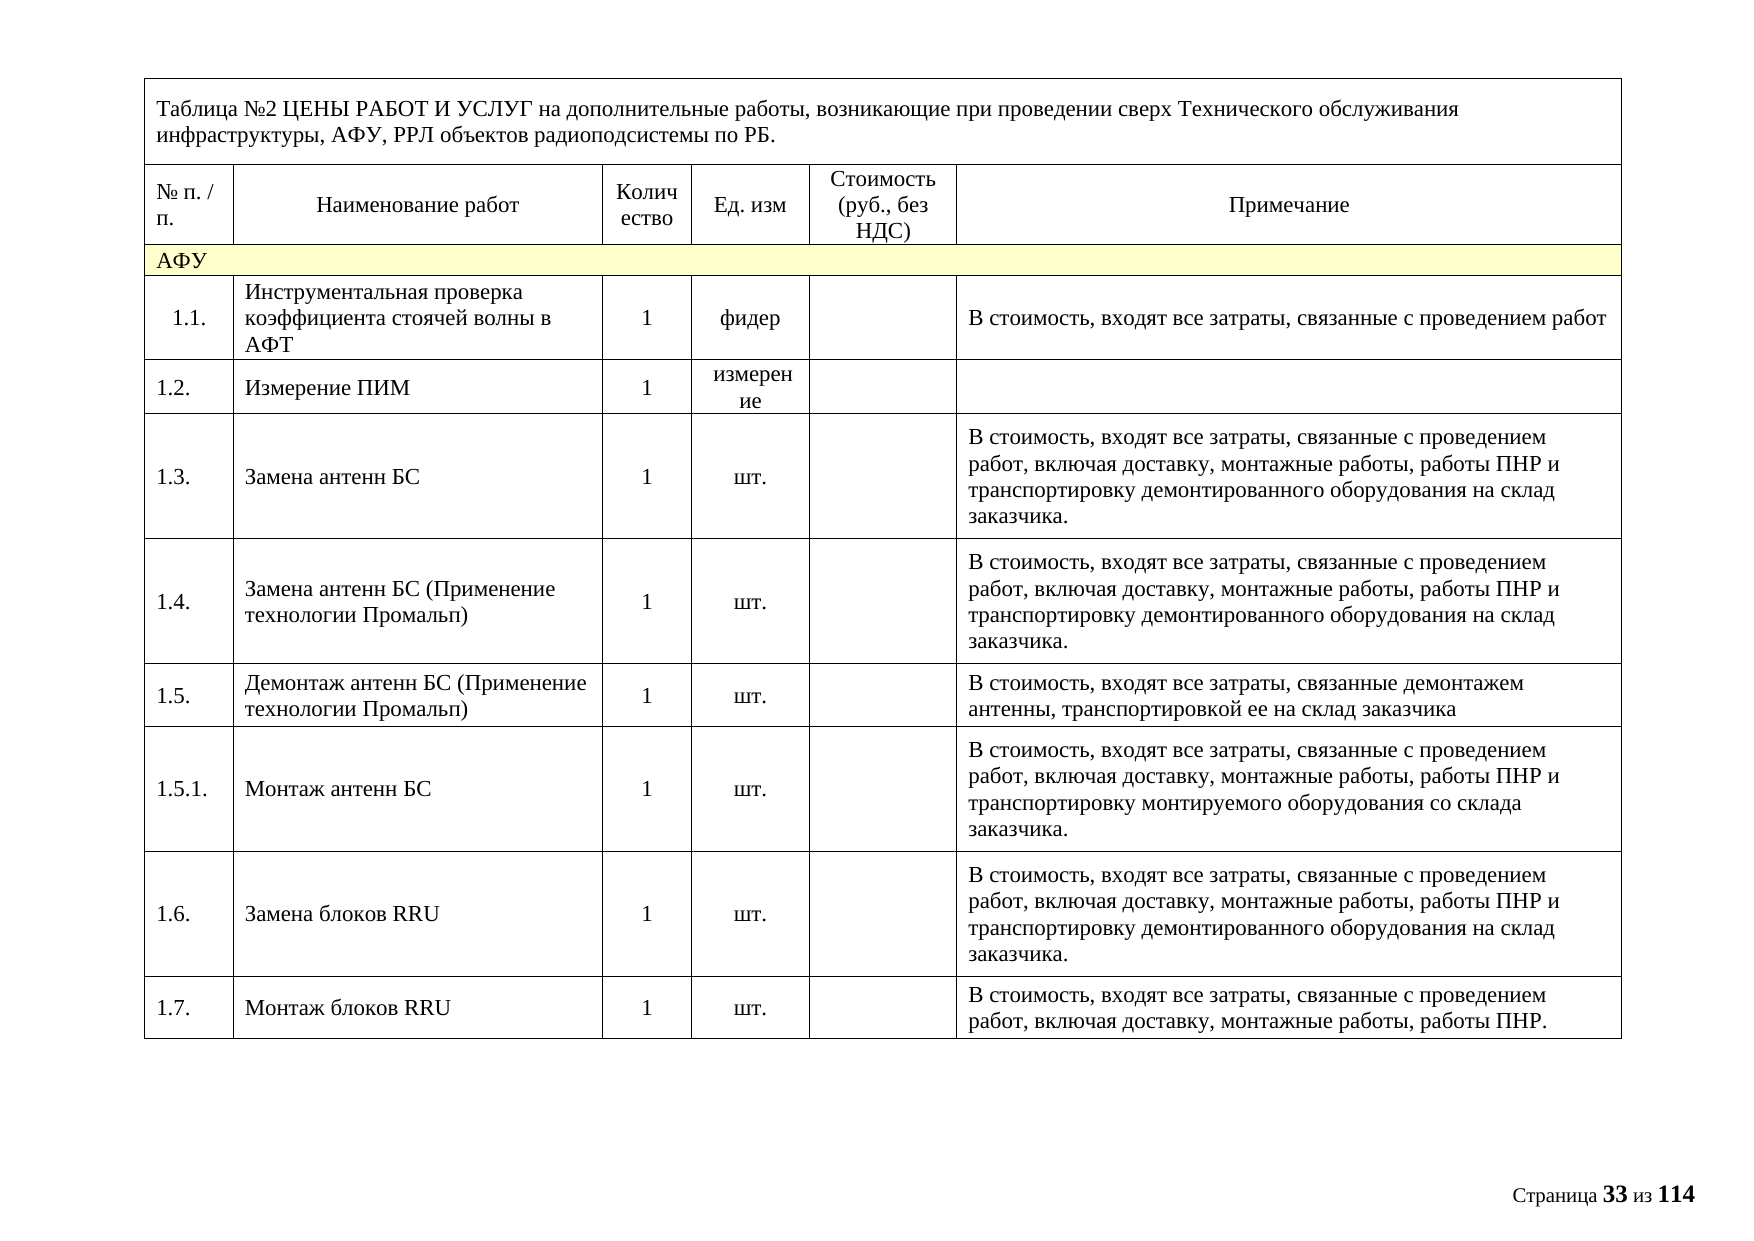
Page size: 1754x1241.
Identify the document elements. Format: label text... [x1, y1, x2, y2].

table_cell Монтаж блоков RRU [234, 977, 602, 1038]
table_cell 1.3. [145, 414, 233, 538]
table_cell шт. [692, 539, 809, 663]
table_cell 1 [603, 852, 691, 976]
table_cell [957, 360, 1621, 413]
table_cell Монтаж антенн БС [234, 727, 602, 851]
table_cell измерение [692, 360, 809, 413]
table_cell Ед. изм [692, 165, 809, 244]
table_cell шт. [692, 664, 809, 726]
table_cell 1.4. [145, 539, 233, 663]
table_cell В стоимость, входят все затраты, связанные с проведением работ, включая доставку, монтажные работы, работы ПНР и транспортировку демонтированного оборудования на склад заказчика. [957, 414, 1621, 538]
table_cell В стоимость, входят все затраты, связанные с проведением работ, включая доставку, монтажные работы, работы ПНР и транспортировку демонтированного оборудования на склад заказчика. [957, 539, 1621, 663]
table_cell [810, 539, 956, 663]
table_cell 1 [603, 360, 691, 413]
table_cell Наименование работ [234, 165, 602, 244]
table_cell АФУ [145, 245, 1621, 275]
table_cell Количество [603, 165, 691, 244]
table_cell [810, 414, 956, 538]
table_cell [810, 664, 956, 726]
table_cell [810, 276, 956, 359]
table_cell 1 [603, 664, 691, 726]
table_header Таблица №2 ЦЕНЫ РАБОТ И УСЛУГ на дополнительные работы, возникающие при проведении сверх Технического обслуживания инфраструктуры, АФУ, РРЛ объектов радиоподсистемы по РБ. [145, 79, 1621, 164]
table_cell шт. [692, 977, 809, 1038]
table_cell Замена блоков RRU [234, 852, 602, 976]
table_cell 1 [603, 414, 691, 538]
table_cell [810, 360, 956, 413]
table_cell № п. / п. [145, 165, 233, 244]
table_cell 1.6. [145, 852, 233, 976]
table_cell [810, 852, 956, 976]
table_cell 1.5.1. [145, 727, 233, 851]
table_cell шт. [692, 414, 809, 538]
table_cell В стоимость, входят все затраты, связанные демонтажем антенны, транспортировкой ее на склад заказчика [957, 664, 1621, 726]
table_cell В стоимость, входят все затраты, связанные с проведением работ, включая доставку, монтажные работы, работы ПНР и транспортировку монтируемого оборудования со склада заказчика. [957, 727, 1621, 851]
table_cell 1 [603, 276, 691, 359]
table_cell фидер [692, 276, 809, 359]
table_cell 1.1. [145, 276, 233, 359]
table_cell 1 [603, 727, 691, 851]
table_cell 1.5. [145, 664, 233, 726]
table_cell Демонтаж антенн БС (Применение технологии Промальп) [234, 664, 602, 726]
table_cell шт. [692, 727, 809, 851]
table_cell [810, 977, 956, 1038]
table_cell В стоимость, входят все затраты, связанные с проведением работ, включая доставку, монтажные работы, работы ПНР и транспортировку демонтированного оборудования на склад заказчика. [957, 852, 1621, 976]
table_cell 1 [603, 539, 691, 663]
table_cell [810, 727, 956, 851]
table_cell В стоимость, входят все затраты, связанные с проведением работ [957, 276, 1621, 359]
table_cell Замена антенн БС (Применение технологии Промальп) [234, 539, 602, 663]
table_cell 1.7. [145, 977, 233, 1038]
table_cell В стоимость, входят все затраты, связанные с проведением работ, включая доставку, монтажные работы, работы ПНР. [957, 977, 1621, 1038]
table_cell 1.2. [145, 360, 233, 413]
table_cell Стоимость (руб., без НДС) [810, 165, 956, 244]
table_cell шт. [692, 852, 809, 976]
table_cell 1 [603, 977, 691, 1038]
table_cell Измерение ПИМ [234, 360, 602, 413]
table_cell Замена антенн БС [234, 414, 602, 538]
table_cell Инструментальная проверка коэффициента стоячей волны в АФТ [234, 276, 602, 359]
table_cell Примечание [957, 165, 1621, 244]
